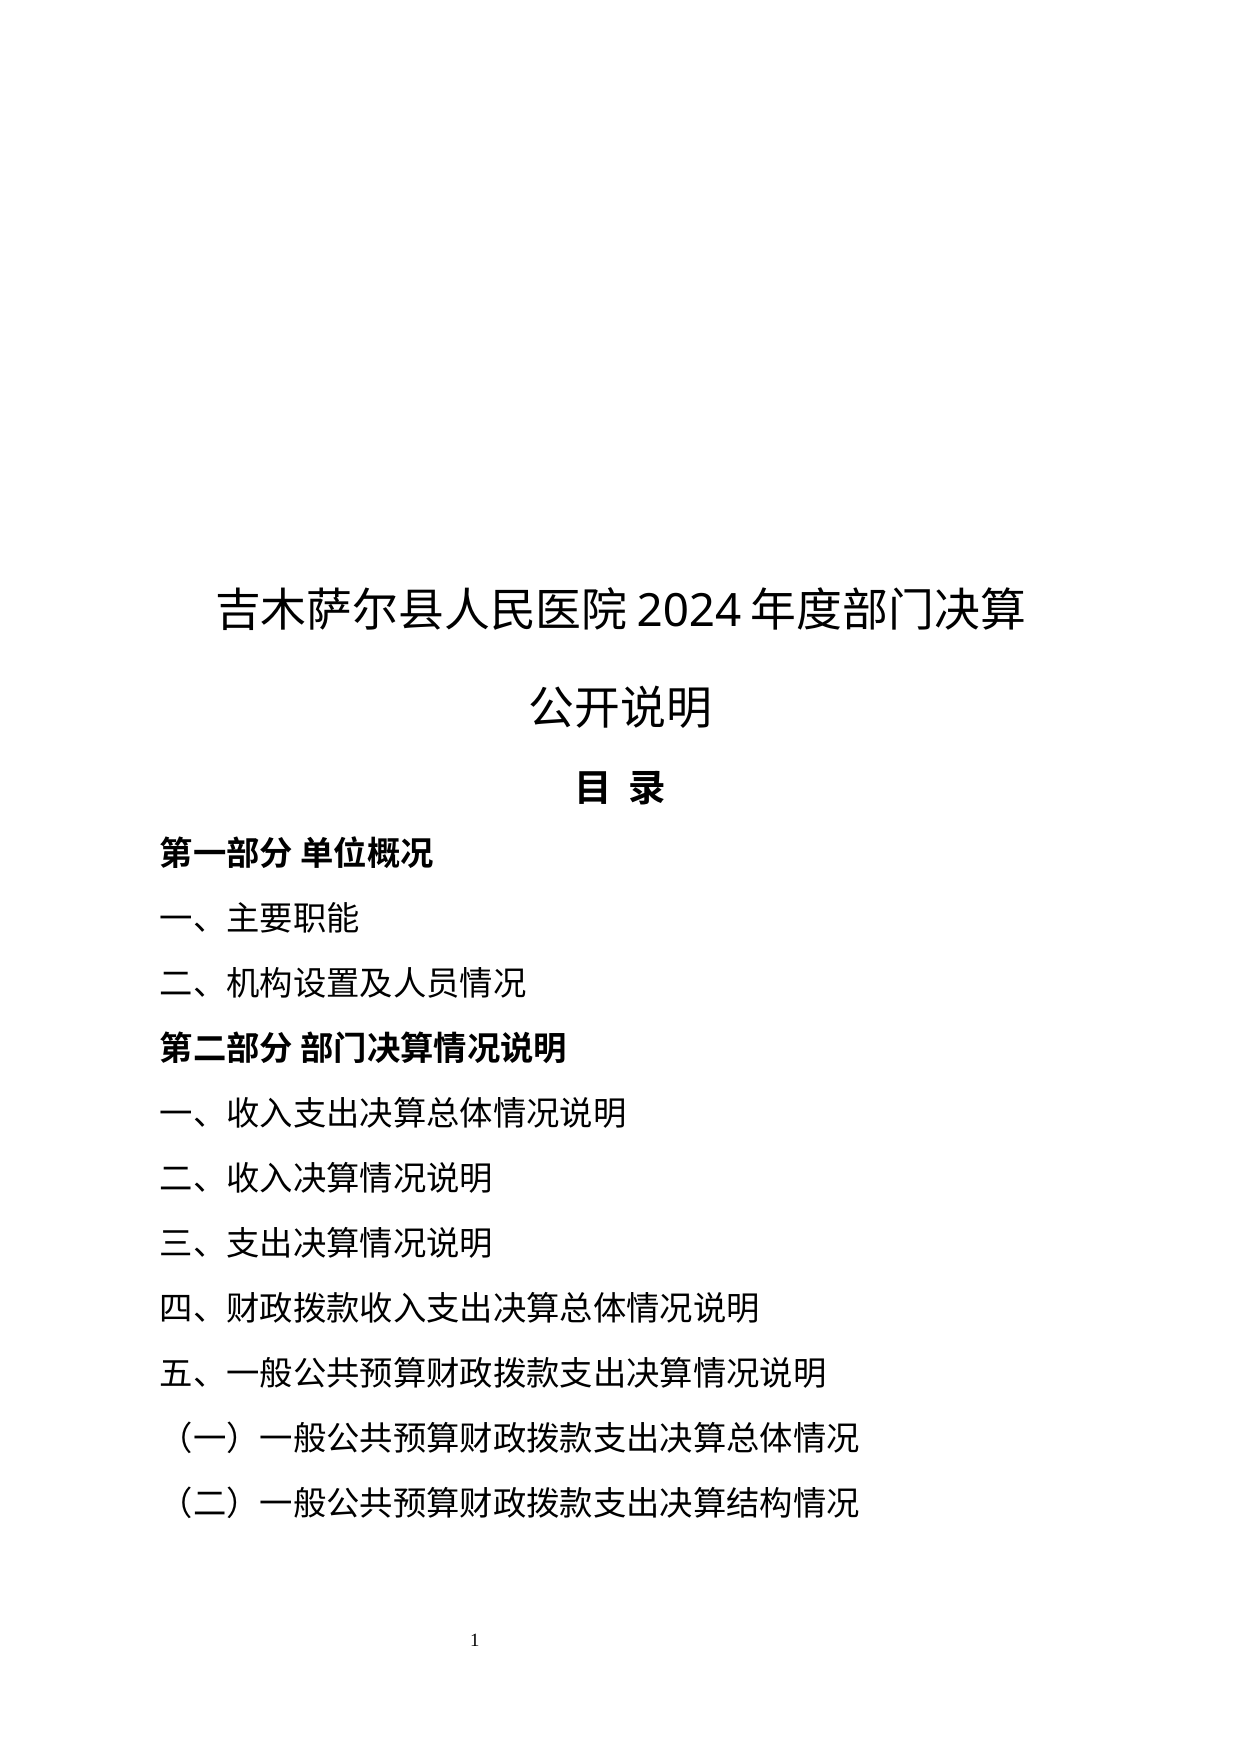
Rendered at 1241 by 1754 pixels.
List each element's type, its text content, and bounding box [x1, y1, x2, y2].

text 第一部分 单位概况 [159, 818, 1081, 883]
text （一）一般公共预算财政拨款支出决算总体情况 [159, 1403, 1081, 1468]
text 一、收入支出决算总体情况说明 [159, 1078, 1081, 1143]
text 四、财政拨款收入支出决算总体情况说明 [159, 1273, 1081, 1338]
text 三、支出决算情况说明 [159, 1208, 1081, 1273]
text 吉木萨尔县人民医院2024年度部门决算 [159, 558, 1081, 655]
text 第二部分 部门决算情况说明 [159, 1013, 1081, 1078]
text 五、一般公共预算财政拨款支出决算情况说明 [159, 1338, 1081, 1403]
text 公开说明 [159, 655, 1081, 753]
text 目 录 [159, 753, 1081, 818]
text 二、收入决算情况说明 [159, 1143, 1081, 1208]
text 二、机构设置及人员情况 [159, 948, 1081, 1013]
text （二）一般公共预算财政拨款支出决算结构情况 [159, 1468, 1081, 1533]
text 一、主要职能 [159, 883, 1081, 948]
